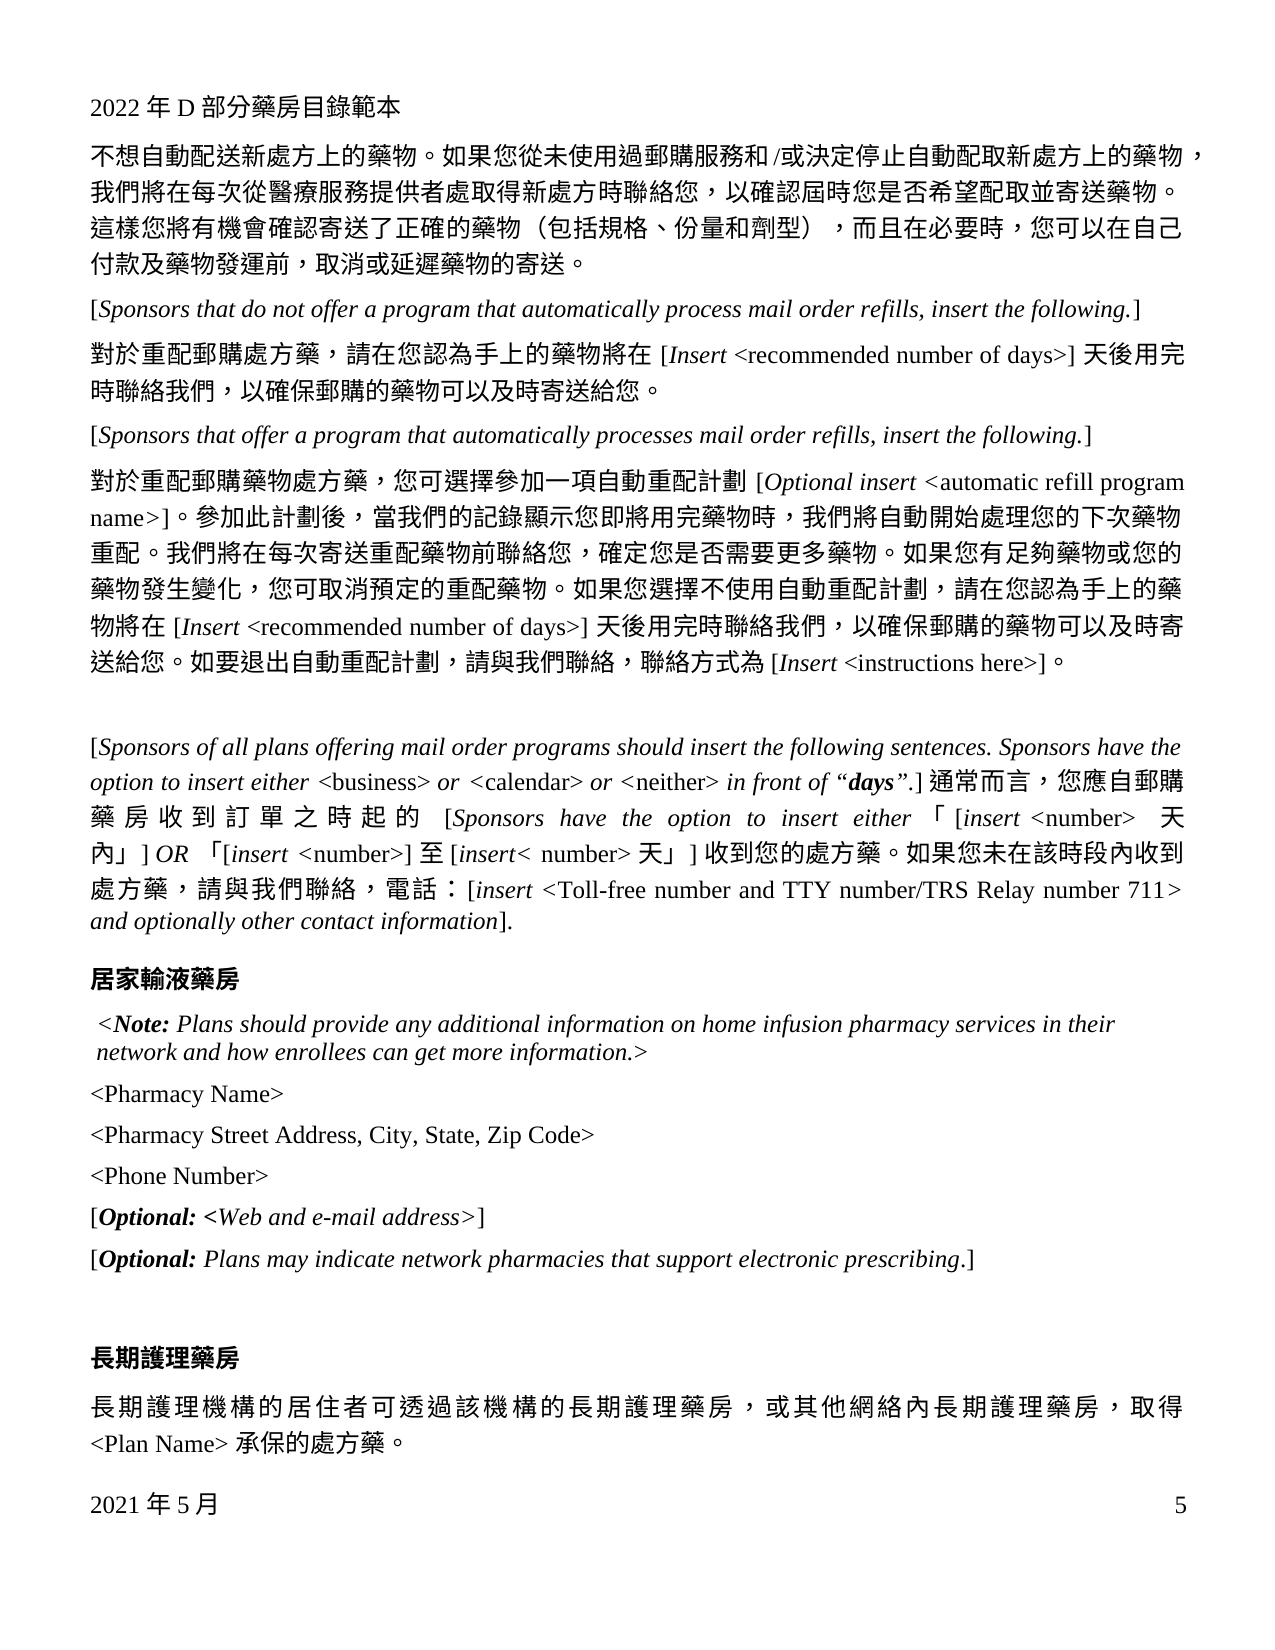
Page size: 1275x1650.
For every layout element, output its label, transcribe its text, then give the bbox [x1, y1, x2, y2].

text <Phone Number> [90, 1161, 1185, 1190]
text [Sponsors of all plans offering mail order programs should insert the following sentences. Sponsors have the option to insert either <business> or <calendar> or <neither> in front of “days”.] 通常而言，您應自郵購藥房收到訂單之時起的 [Sponsors have the option to insert either「[insert <number> 天內」] OR 「[insert <number>] 至 [insert< number> 天」] 收到您的處方藥。如果您未在該時段內收到處方藥，請與我們聯絡，電話：[insert <Toll-free number and TTY number/TRS Relay number 711> and optionally other contact information]. [90, 732, 1185, 935]
text <Pharmacy Street Address, City, State, Zip Code> [90, 1120, 1185, 1149]
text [90, 136, 1185, 281]
text 對於重配郵購處方藥，請在您認為手上的藥物將在 [Insert <recommended number of days>] 天後用完時聯絡我們，以確保郵購的藥物可以及時寄送給您。 [90, 335, 1185, 407]
text [Optional: Plans may indicate network pharmacies that support electronic prescribing.] [90, 1244, 1185, 1272]
text 長期護理機構的居住者可透過該機構的長期護理藥房，或其他網絡內長期護理藥房，取得 <Plan Name> 承保的處方藥。 [90, 1387, 1185, 1460]
text <Note: Plans should provide any additional information on home infusion pharmacy services in their network and how enrollees can get more information.> [96, 1009, 1185, 1066]
text <Pharmacy Name> [90, 1079, 1185, 1107]
text [Sponsors that offer a program that automatically processes mail order refills, insert the following.] [90, 420, 1185, 449]
text [Sponsors that do not offer a program that automatically process mail order refills, insert the following.] [90, 294, 1185, 322]
subtitle 居家輸液藥房 [90, 960, 1185, 996]
text [Optional: <Web and e-mail address>] [90, 1202, 1185, 1231]
subtitle 長期護理藥房 [90, 1339, 1185, 1375]
text 對於重配郵購藥物處方藥，您可選擇參加一項自動重配計劃 [Optional insert <automatic refill program name>]。參加此計劃後，當我們的記錄顯示您即將用完藥物時，我們將自動開始處理您的下次藥物重配。我們將在每次寄送重配藥物前聯絡您，確定您是否需要更多藥物。如果您有足夠藥物或您的藥物發生變化，您可取消預定的重配藥物。如果您選擇不使用自動重配計劃，請在您認為手上的藥物將在 [Insert <recommended number of days>] 天後用完時聯絡我們，以確保郵購的藥物可以及時寄送給您。如要退出自動重配計劃，請與我們聯絡，聯絡方式為 [Insert <instructions here>]。 [90, 461, 1185, 679]
